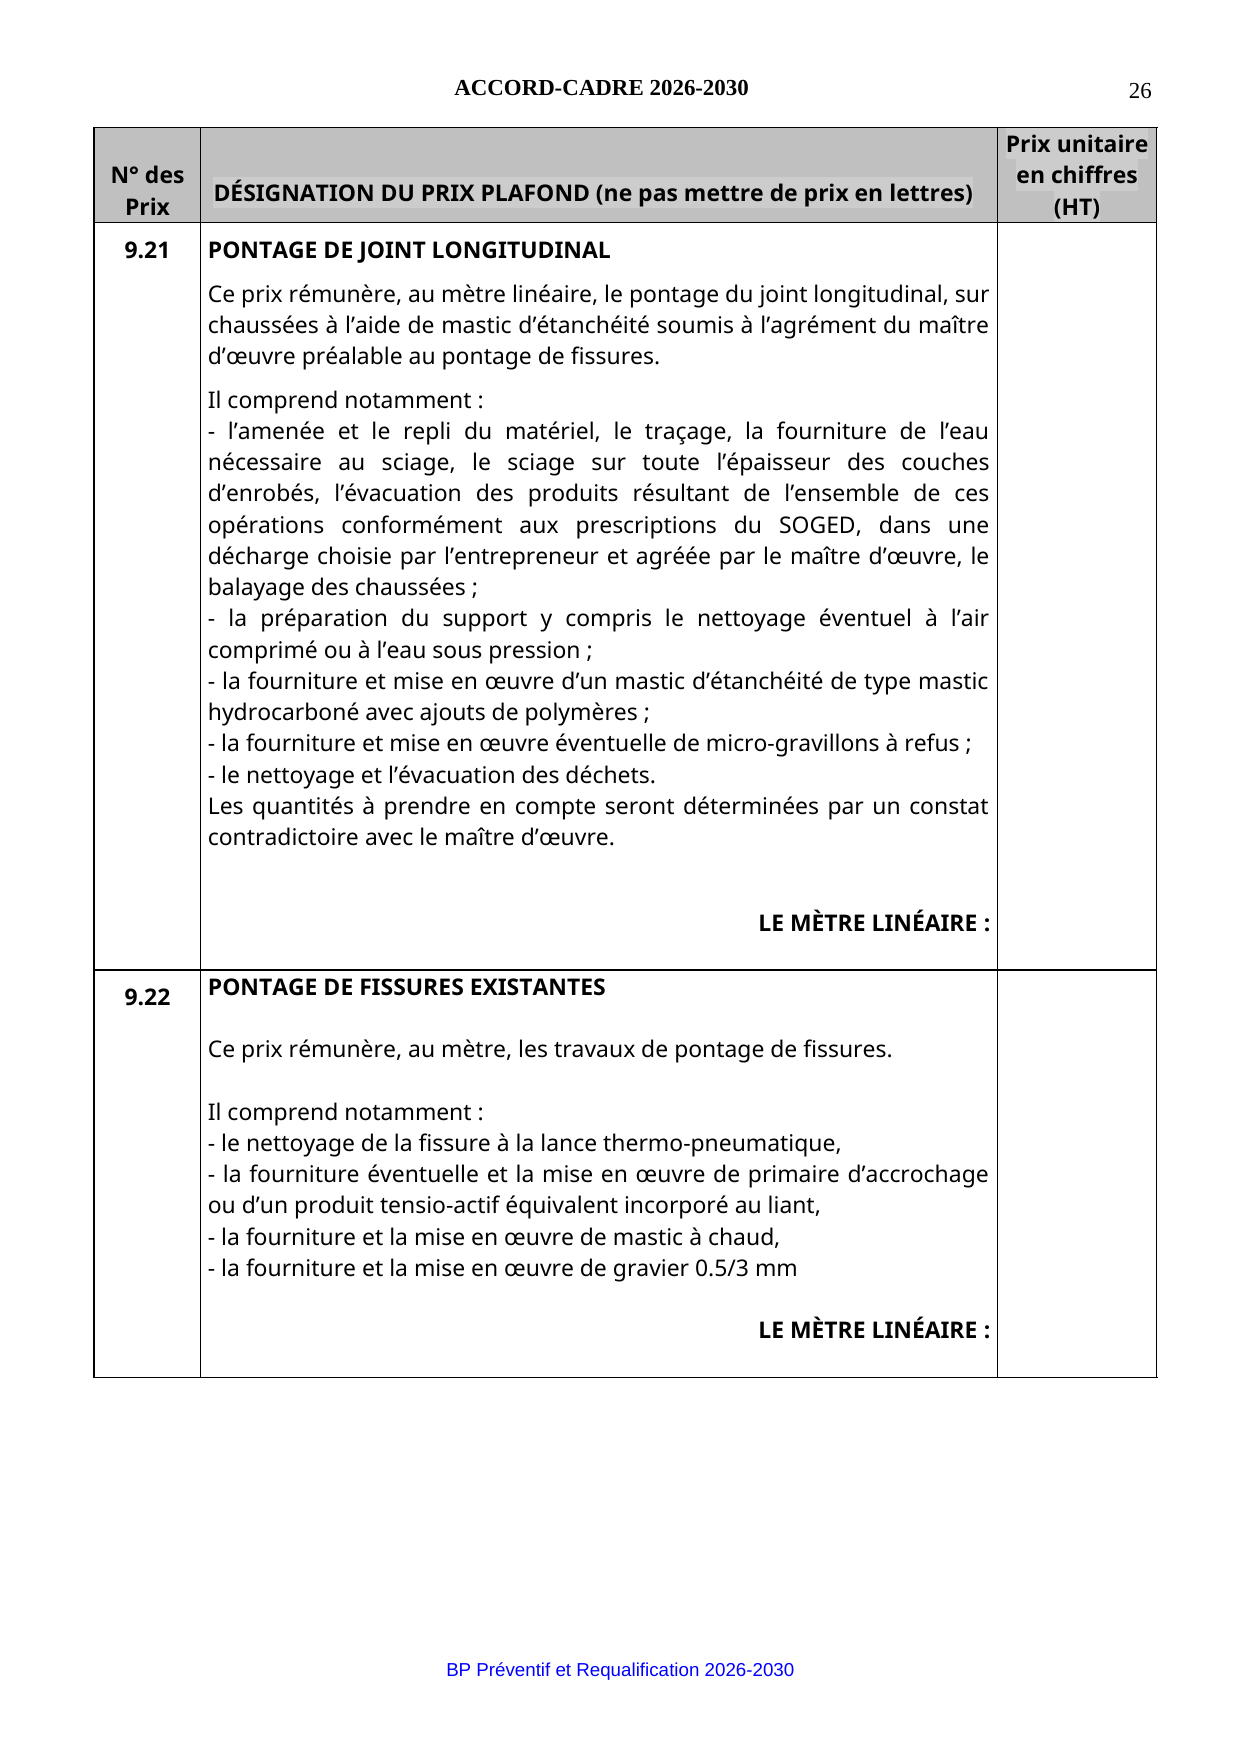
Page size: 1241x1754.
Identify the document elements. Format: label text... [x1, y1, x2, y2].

table_cell [998, 223, 1156, 969]
table_header Prix unitaire en chiffres (HT) [998, 128, 1054, 222]
table_cell [998, 971, 1156, 1377]
table_cell PONTAGE DE JOINT LONGITUDINAL Ce prix rémunère, au mètre linéaire, le pontage du joint longitudinal, sur chaussées à l’aide de mastic d’étanchéité soumis à l’agrément du maître d’œuvre préalable au pontage de fissures. Il comprend notamment : - l’amenée et le repli du matériel, le traçage, la fourniture de l’eau nécessaire au sciage, le sciage sur toute l’épaisseur des couches d’enrobés, l’évacuation des produits résultant de l’ensemble de ces opérations conformément aux prescriptions du SOGED, dans une décharge choisie par l’entrepreneur et agréée par le maître d’œuvre, le balayage des chaussées ; - la préparation du support y compris le nettoyage éventuel à l’air comprimé ou à l’eau sous pression ; - la fourniture et mise en œuvre d’un mastic d’étanchéité de type mastic hydrocarboné avec ajouts de polymères ; - la fourniture et mise en œuvre éventuelle de micro-gravillons à refus ; - le nettoyage et l’évacuation des déchets. Les quantités à prendre en compte seront déterminées par un constat contradictoire avec le maître d’œuvre. LE MÈTRE LINÉAIRE : [201, 223, 997, 969]
table_header Prix unitaire en chiffres (HT) [1100, 128, 1156, 222]
table_header N° des Prix [95, 128, 200, 222]
table_cell 9.22 [95, 971, 200, 1377]
table_header DÉSIGNATION DU PRIX PLAFOND (ne pas mettre de prix en lettres) [201, 128, 997, 222]
table_cell PONTAGE DE FISSURES EXISTANTES Ce prix rémunère, au mètre, les travaux de pontage de fissures. Il comprend notamment : - le nettoyage de la fissure à la lance thermo-pneumatique, - la fourniture éventuelle et la mise en œuvre de primaire d’accrochage ou d’un produit tensio-actif équivalent incorporé au liant, - la fourniture et la mise en œuvre de mastic à chaud, - la fourniture et la mise en œuvre de gravier 0.5/3 mm LE MÈTRE LINÉAIRE : [201, 971, 997, 1377]
table_cell 9.21 [95, 223, 200, 969]
